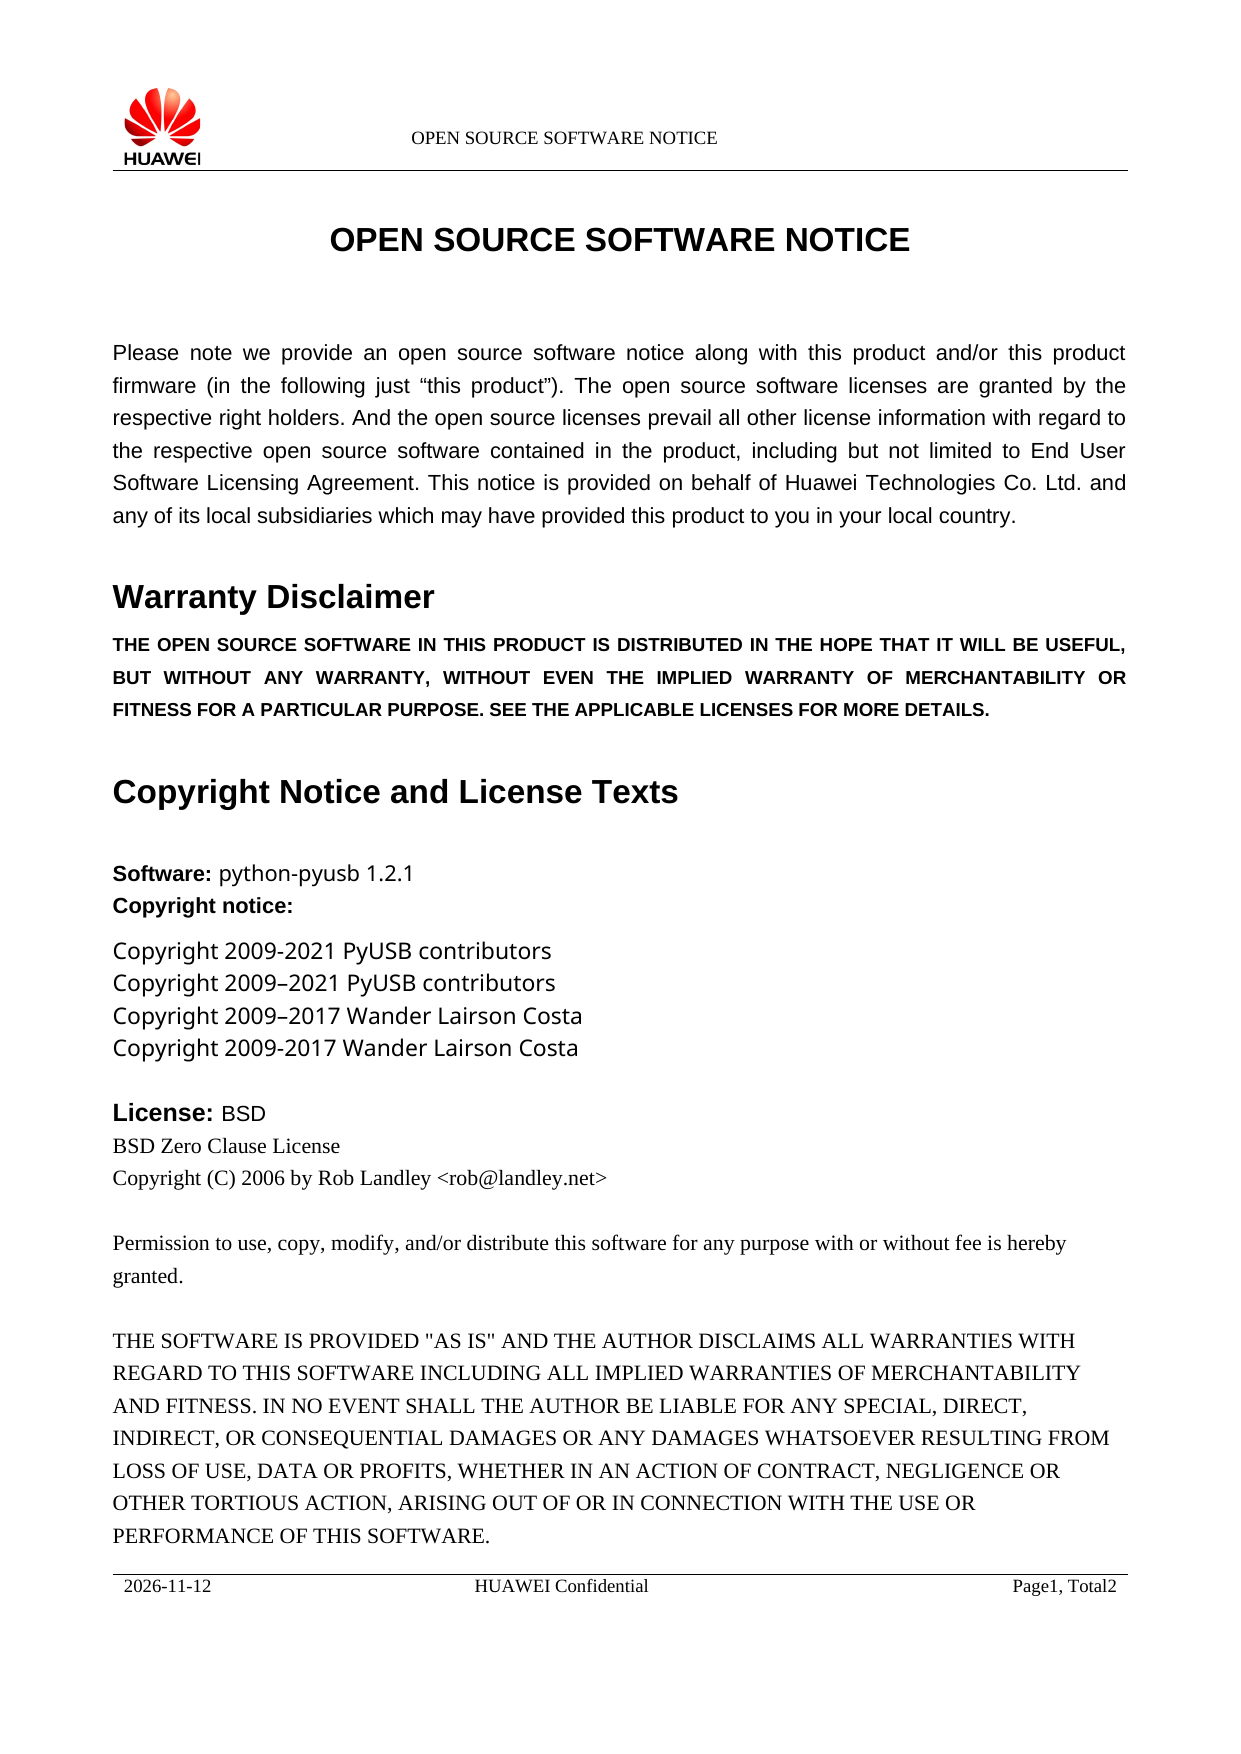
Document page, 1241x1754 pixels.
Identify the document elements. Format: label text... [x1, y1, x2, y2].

title Software: python-pyusb 1.2.1 [112, 856, 1128, 889]
picture [124, 88, 201, 165]
text Copyright notice: [112, 889, 1128, 921]
text The open source software in this product is distributed in the hope that it will be useful, but WITHOUT ANY WARRANTY, without even the implied warranty of MERCHANTABILITY or FITNESS FOR A PARTICULAR PURPOSE. See the applicable licenses for more details. [112, 629, 1128, 726]
text Copyright 2009-2021 PyUSB contributors Copyright 2009–2021 PyUSB contributors Copyright 2009–2017 Wander Lairson Costa Copyright 2009-2017 Wander Lairson Costa [112, 934, 1128, 1096]
text License: BSD [112, 1096, 1128, 1129]
text OPEN SOURCE SOFTWARE NOTICE [112, 206, 1128, 271]
text Warranty Disclaimer [112, 564, 1128, 629]
text Copyright Notice and License Texts [112, 759, 1128, 824]
text Please note we provide an open source software notice along with this product and/or this product firmware (in the following just “this product”). The open source software licenses are granted by the respective right holders. And the open source licenses prevail all other license information with regard to the respective open source software contained in the product, including but not limited to End User Software Licensing Agreement. This notice is provided on behalf of Huawei Technologies Co. Ltd. and any of its local subsidiaries which may have provided this product to you in your local country. [112, 336, 1128, 531]
